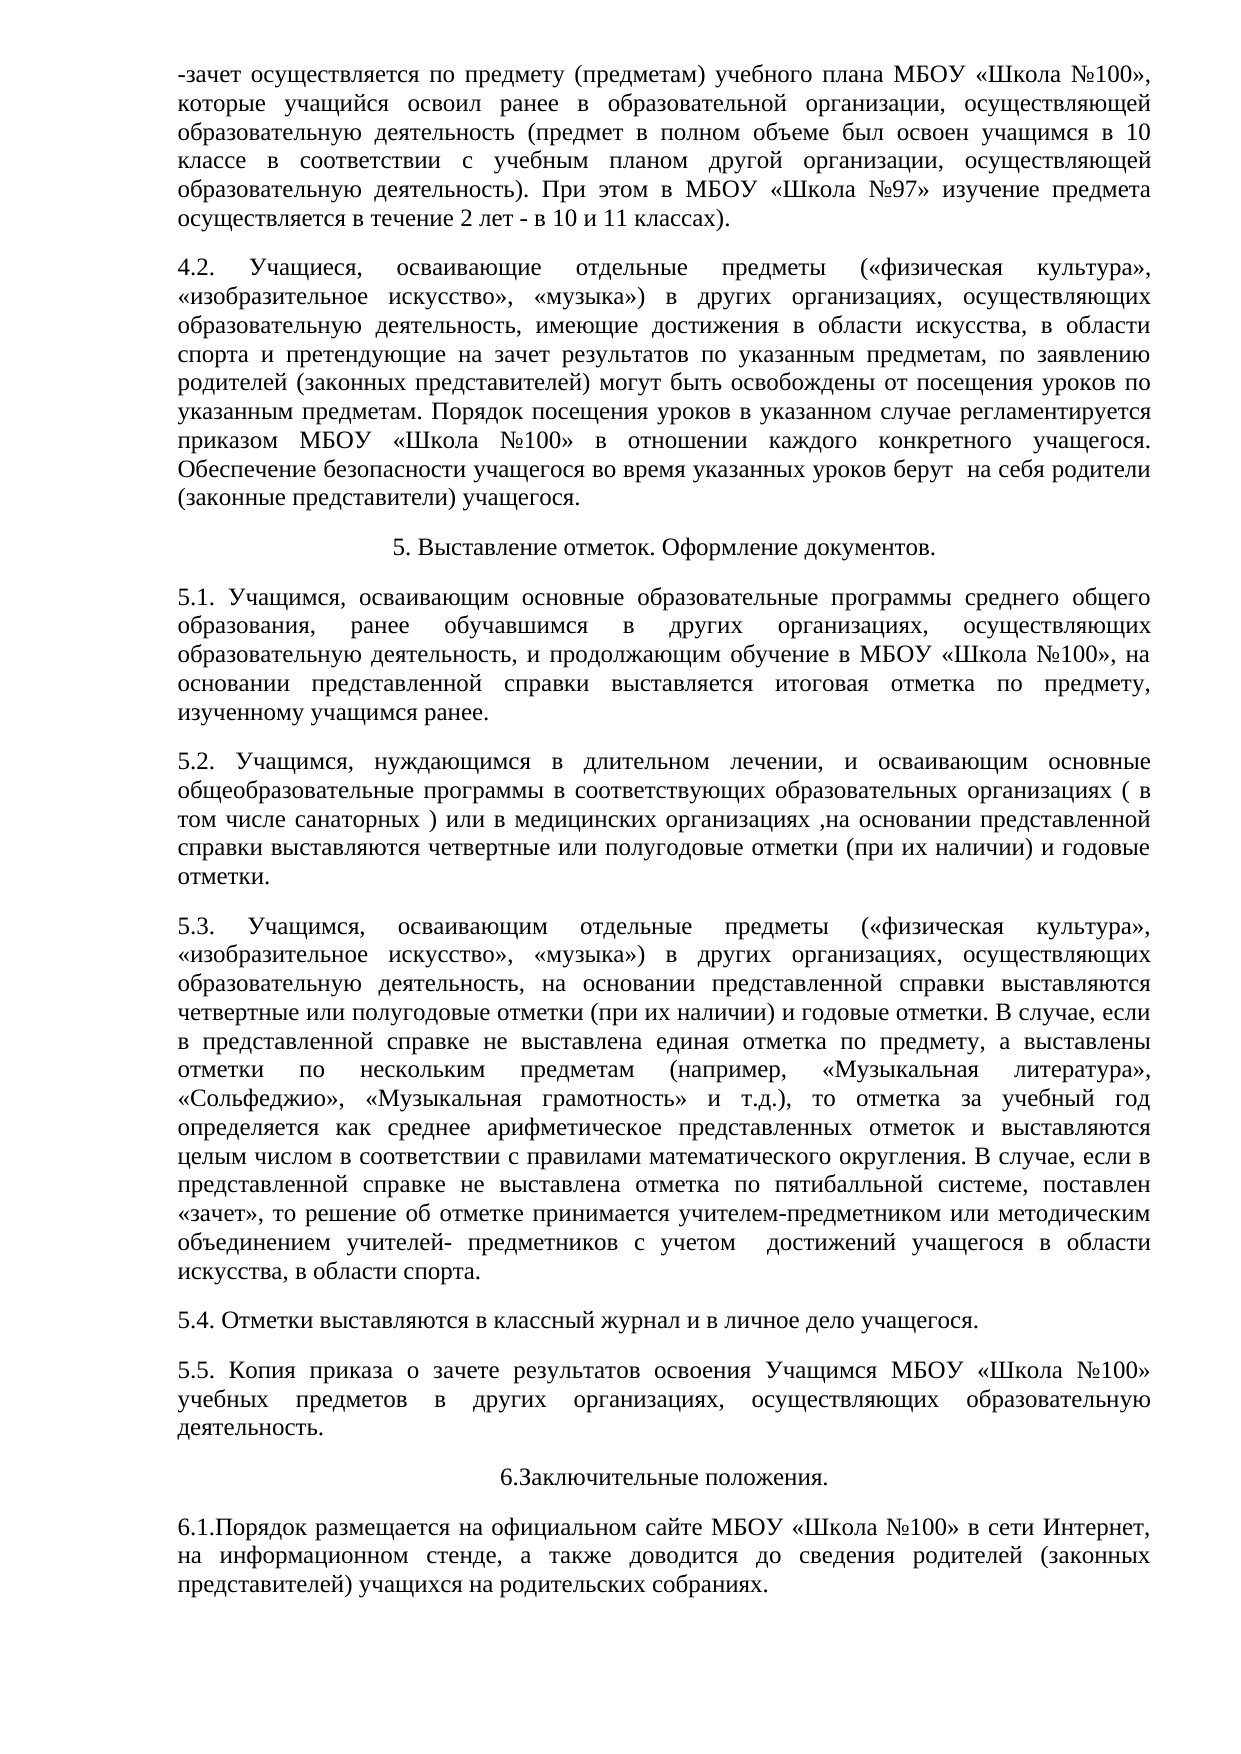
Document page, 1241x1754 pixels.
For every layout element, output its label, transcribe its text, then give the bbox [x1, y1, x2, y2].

text 5.5. Копия приказа о зачете результатов освоения Учащимся МБОУ «Школа №100» учебных предметов в других организациях, осуществляющих образовательную деятельность. [177, 1355, 1152, 1441]
text 6.Заключительные положения. [177, 1462, 1152, 1491]
text 6.1.Порядок размещается на официальном сайте МБОУ «Школа №100» в сети Интернет, на информационном стенде, а также доводится до сведения родителей (законных представителей) учащихся на родительских собраниях. [177, 1512, 1152, 1598]
text 5.2. Учащимся, нуждающимся в длительном лечении, и осваивающим основные общеобразовательные программы в соответствующих образовательных организациях ( в том числе санаторных ) или в медицинских организациях ,на основании представленной справки выставляются четвертные или полугодовые отметки (при их наличии) и годовые отметки. [177, 746, 1152, 890]
text 5.1. Учащимся, осваивающим основные образовательные программы среднего общего образования, ранее обучавшимся в других организациях, осуществляющих образовательную деятельность, и продолжающим обучение в МБОУ «Школа №100», на основании представленной справки выставляется итоговая отметка по предмету, изученному учащимся ранее. [177, 582, 1152, 725]
text 5. Выставление отметок. Оформление документов. [177, 532, 1152, 561]
text 5.3. Учащимся, осваивающим отдельные предметы («физическая культура», «изобразительное искусство», «музыка») в других организациях, осуществляющих образовательную деятельность, на основании представленной справки выставляются четвертные или полугодовые отметки (при их наличии) и годовые отметки. В случае, если в представленной справке не выставлена единая отметка по предмету, а выставлены отметки по нескольким предметам (например, «Музыкальная литература», «Сольфеджио», «Музыкальная грамотность» и т.д.), то отметка за учебный год определяется как среднее арифметическое представленных отметок и выставляются целым числом в соответствии с правилами математического округления. В случае, если в представленной справке не выставлена отметка по пятибалльной системе, поставлен «зачет», то решение об отметке принимается учителем-предметником или методическим объединением учителей- предметников с учетом достижений учащегося в области искусства, в области спорта. [177, 911, 1152, 1284]
text 4.2. Учащиеся, осваивающие отдельные предметы («физическая культура», «изобразительное искусство», «музыка») в других организациях, осуществляющих образовательную деятельность, имеющие достижения в области искусства, в области спорта и претендующие на зачет результатов по указанным предметам, по заявлению родителей (законных представителей) могут быть освобождены от посещения уроков по указанным предметам. Порядок посещения уроков в указанном случае регламентируется приказом МБОУ «Школа №100» в отношении каждого конкретного учащегося. Обеспечение безопасности учащегося во время указанных уроков берут на себя родители (законные представители) учащегося. [177, 252, 1152, 511]
text -зачет осуществляется по предмету (предметам) учебного плана МБОУ «Школа №100», которые учащийся освоил ранее в образовательной организации, осуществляющей образовательную деятельность (предмет в полном объеме был освоен учащимся в 10 классе в соответствии с учебным планом другой организации, осуществляющей образовательную деятельность). При этом в МБОУ «Школа №97» изучение предмета осуществляется в течение 2 лет - в 10 и 11 классах). [177, 59, 1152, 232]
text 5.4. Отметки выставляются в классный журнал и в личное дело учащегося. [177, 1305, 1152, 1334]
